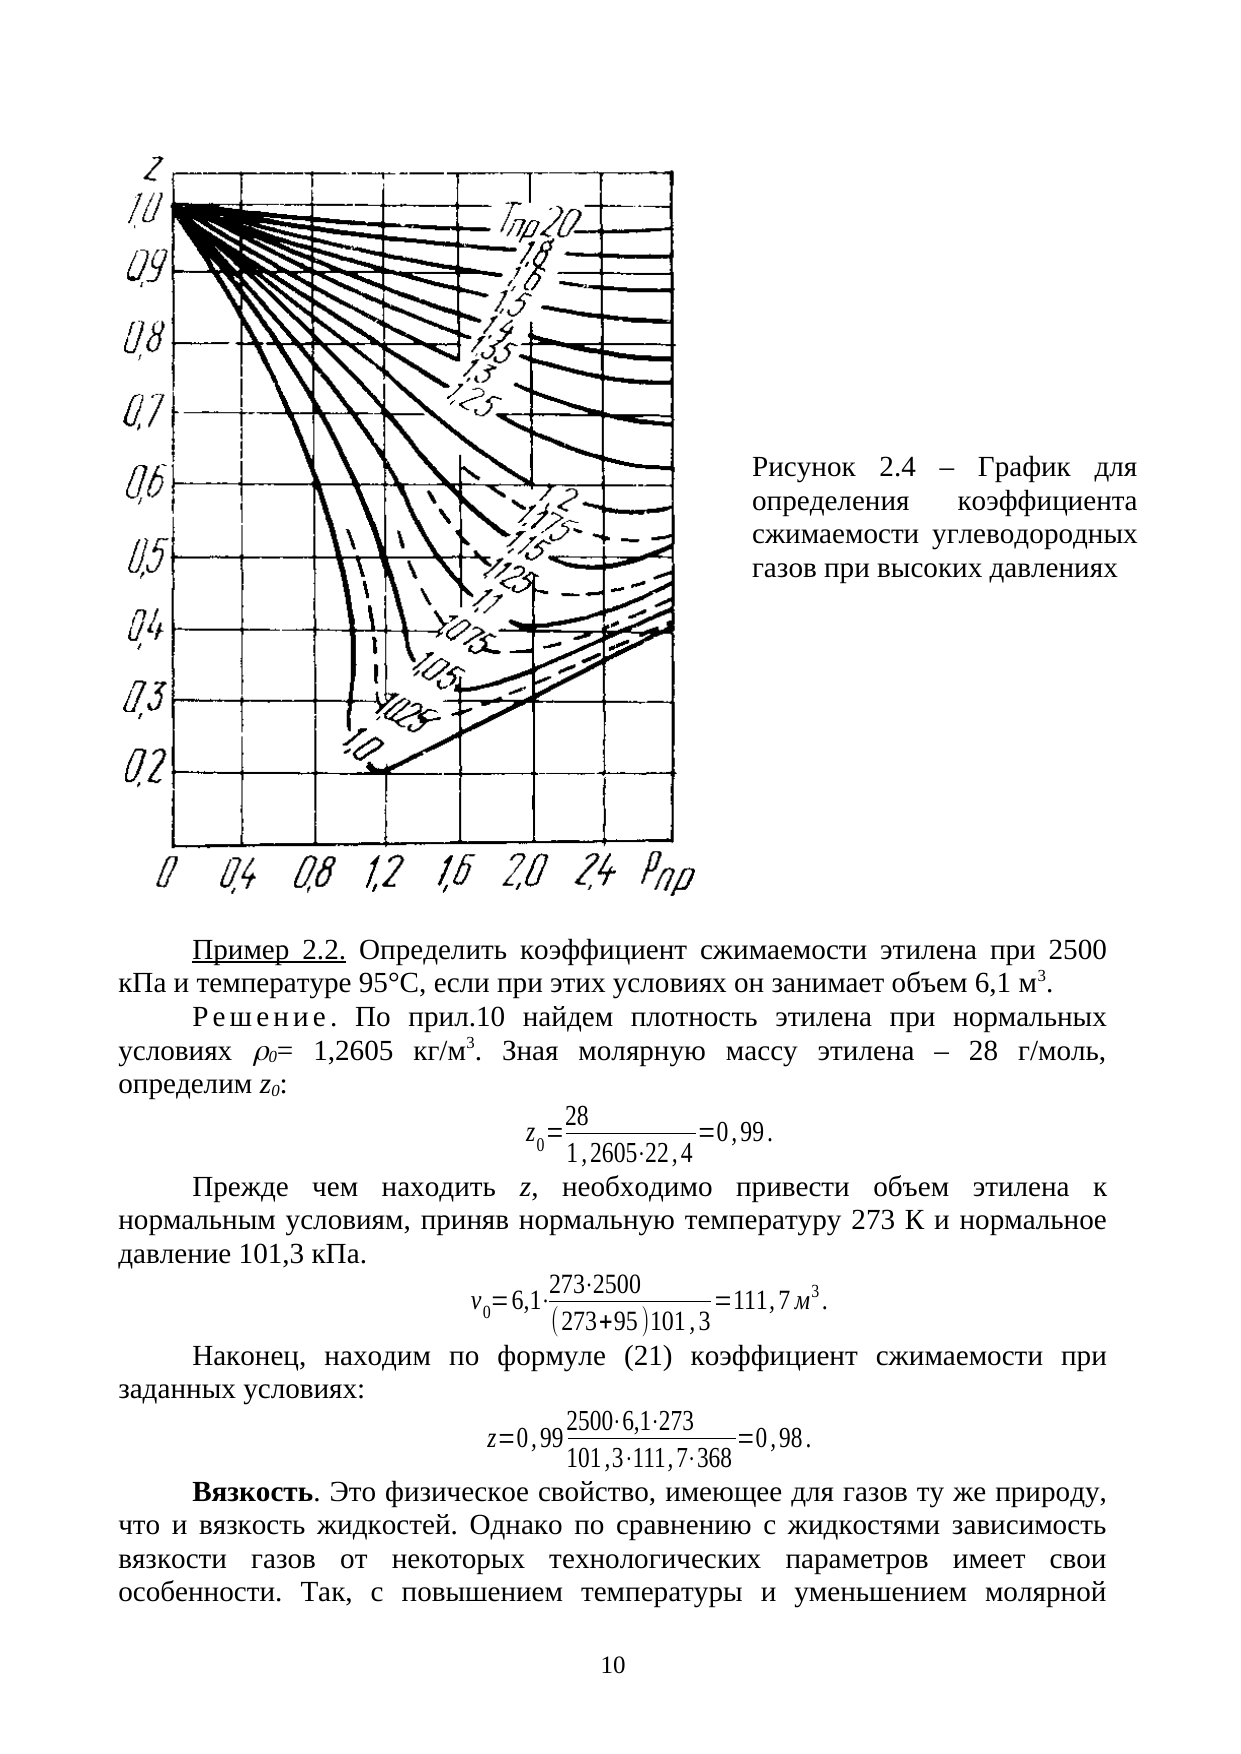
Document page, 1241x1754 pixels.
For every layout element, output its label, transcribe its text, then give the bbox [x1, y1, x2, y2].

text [118, 1474, 1107, 1608]
text Пример 2.2. Определить коэффициент сжимаемости этилена при 2500 кПа и температуре 95°С, если при этих условиях он занимает объем 6,1 м3. [118, 932, 1107, 999]
picture [118, 151, 698, 899]
text Прежде чем находить z, необходимо привести объем этилена к нормальным условиям, приняв нормальную температуру 273 К и нормальное давление 101,3 кПа. [118, 1169, 1107, 1269]
text Наконец, находим по формуле (21) коэффициент сжимаемости при заданных условиях: [118, 1338, 1107, 1405]
text Решение. По прил.10 найдем плотность этилена при нормальных условиях 0= 1,2605 кг/м3. Зная молярную массу этилена – 28 г/моль, определим z0: [118, 999, 1107, 1100]
